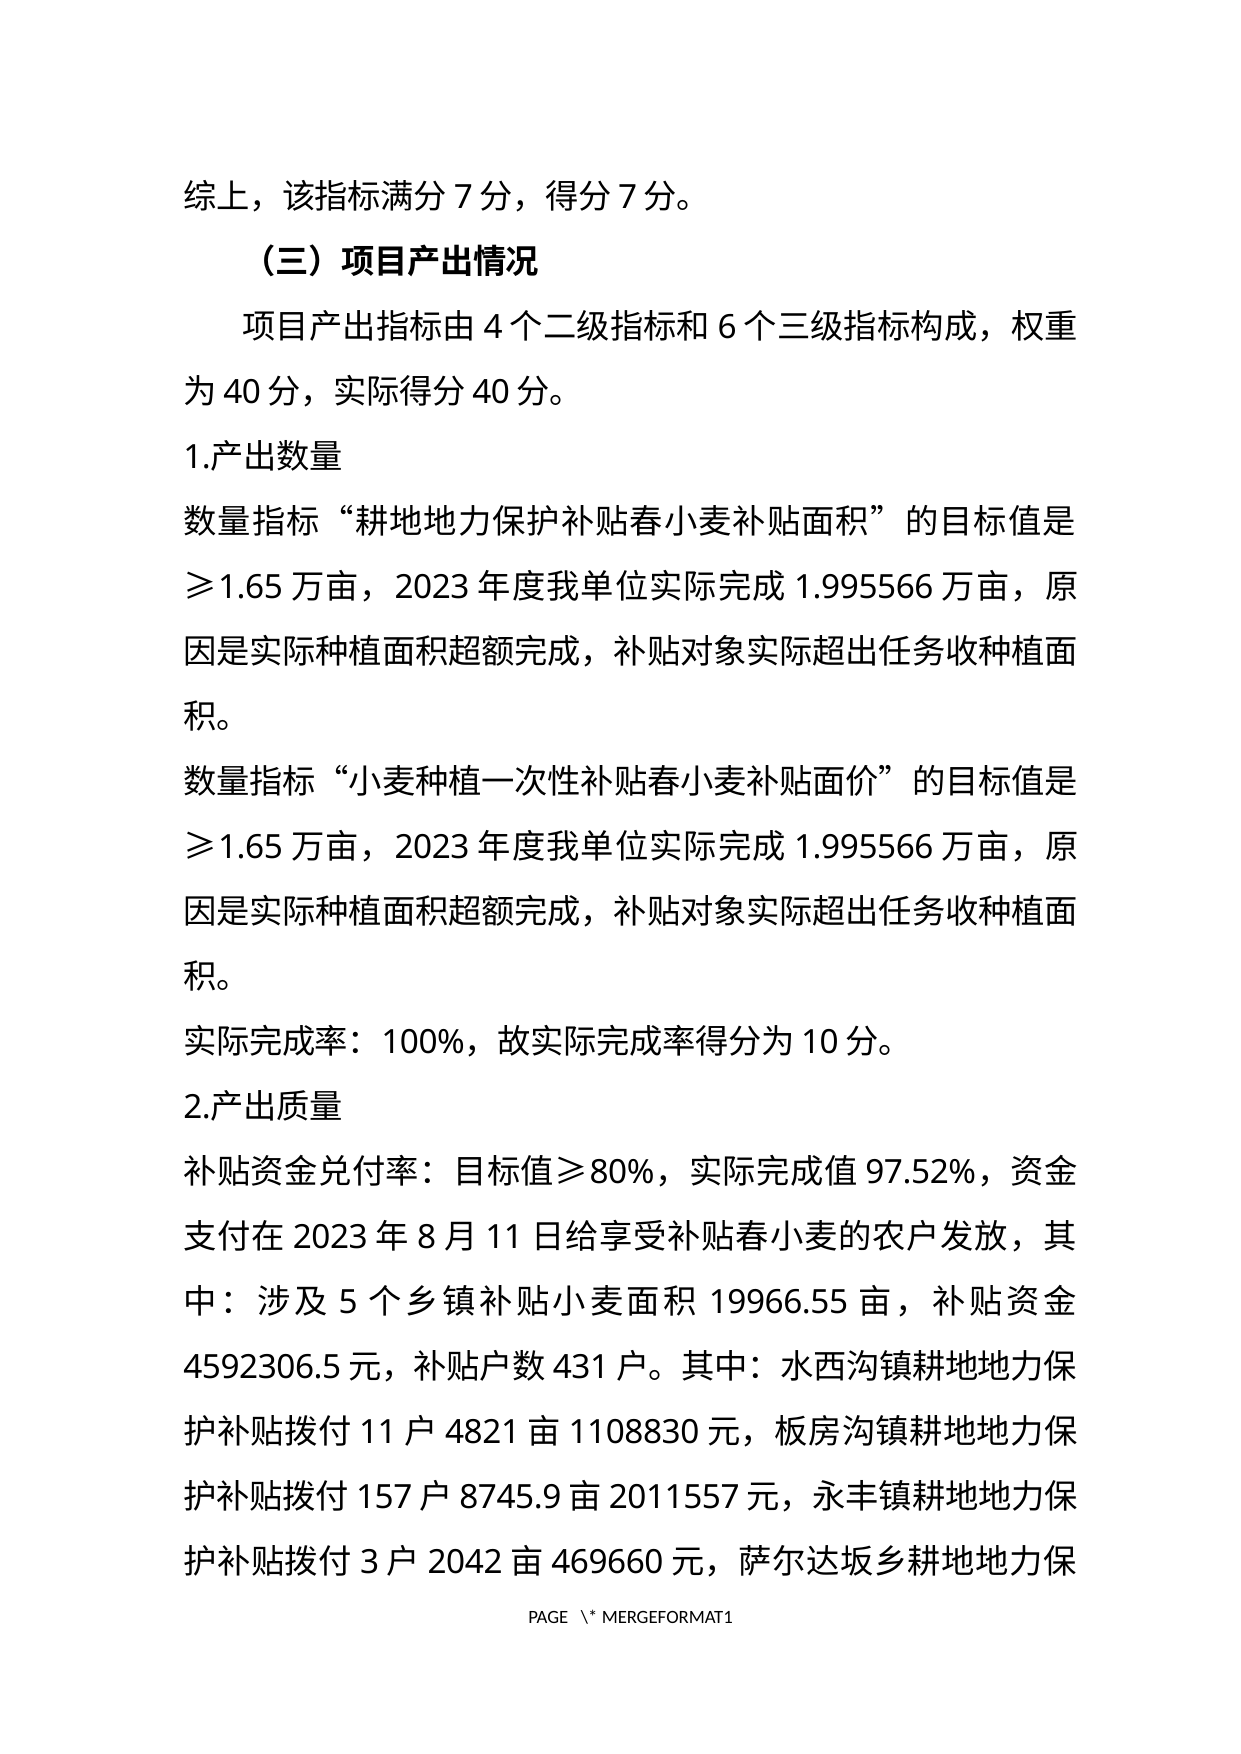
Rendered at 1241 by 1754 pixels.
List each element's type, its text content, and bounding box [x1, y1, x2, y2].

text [183, 292, 1078, 1592]
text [183, 162, 1078, 227]
text （三）项目产出情况 [183, 227, 1078, 292]
